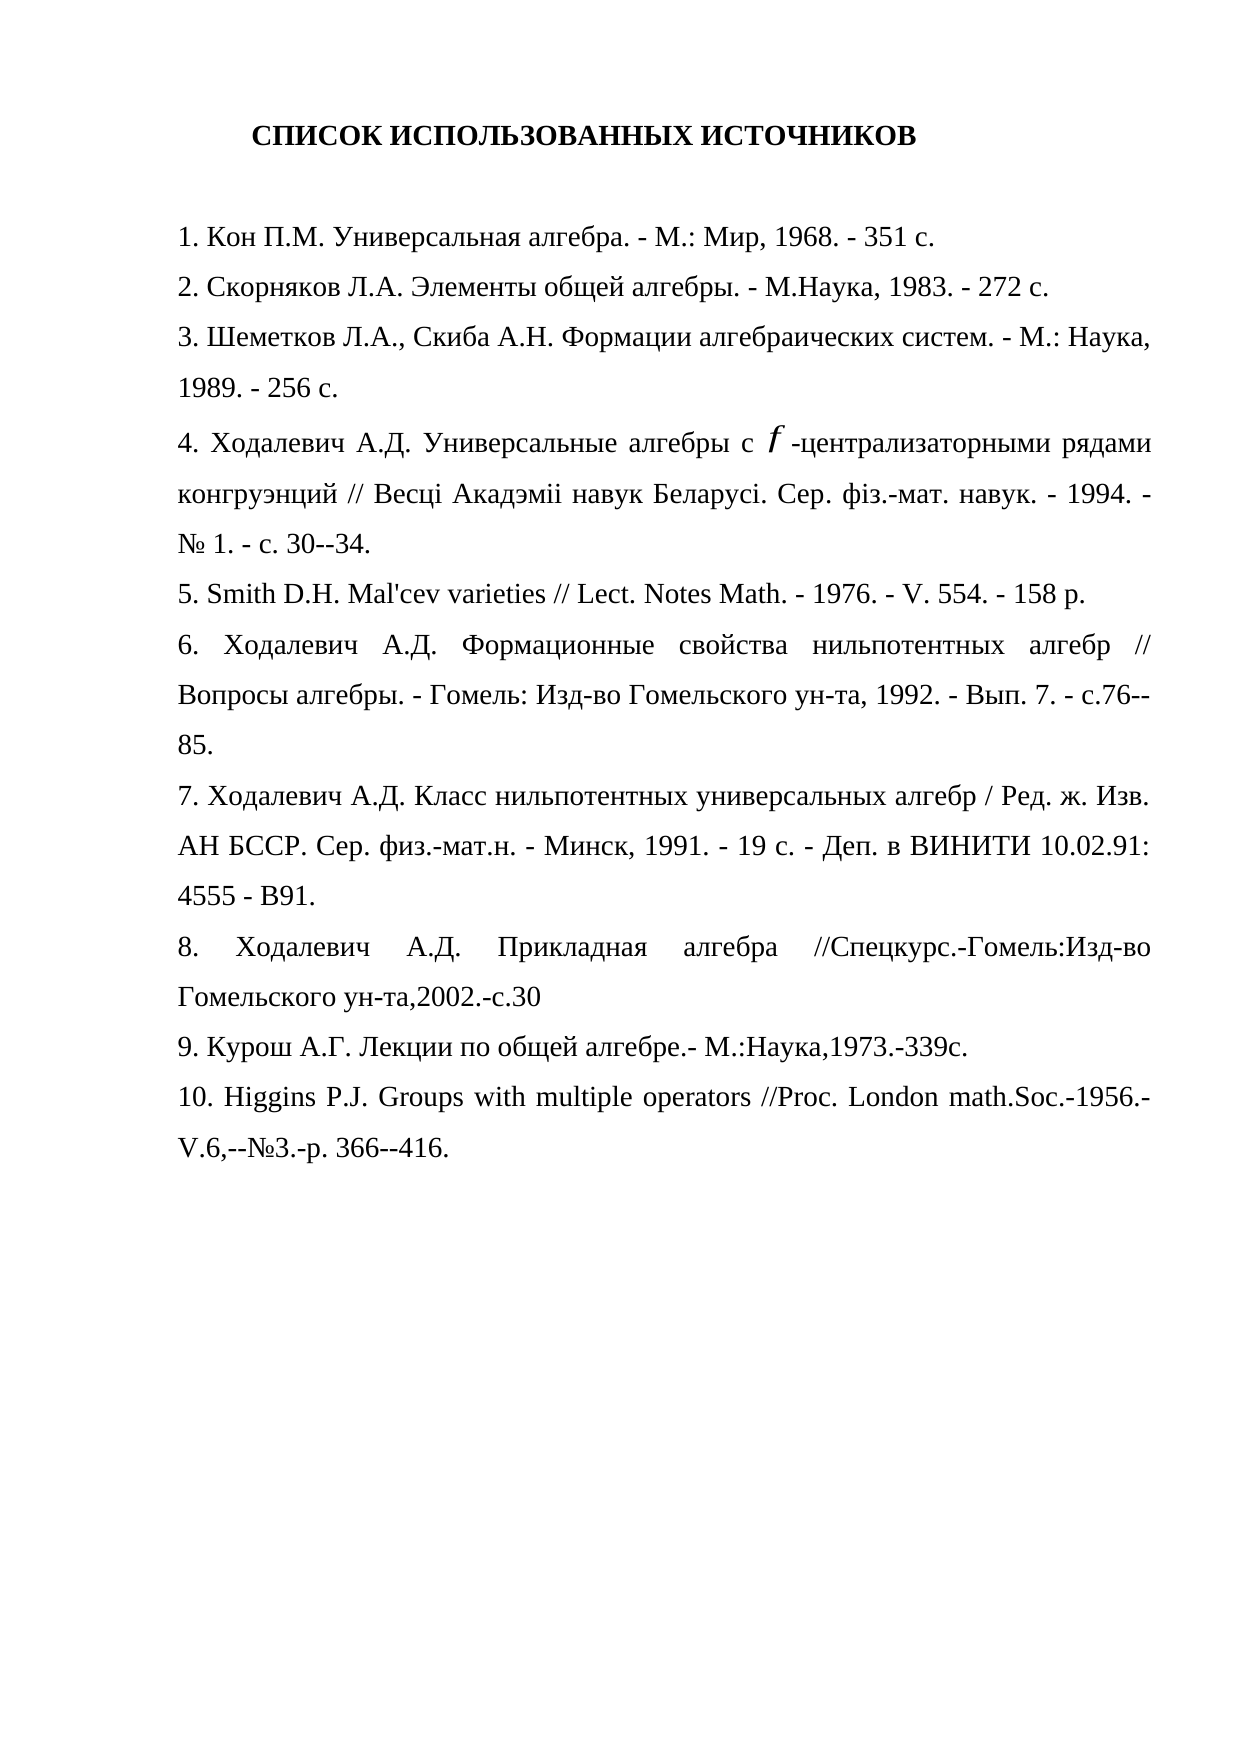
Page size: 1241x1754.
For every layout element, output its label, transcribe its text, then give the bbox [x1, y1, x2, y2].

text 10. Higgins P.J. Groups with multiple operators //Proc. London math.Soc.-1956.-V.6,--№3.-p. 366--416. [177, 1079, 1152, 1163]
text 7. Ходалевич А.Д. Класс нильпотентных универсальных алгебр / Ред. ж. Изв. АН БССР. Сер. физ.-мат.н. - Минск, 1991. - 19 с. - Деп. в ВИНИТИ 10.02.91: 4555 - В91. [177, 778, 1152, 912]
text 4. Ходалевич А.Д. Универсальные алгебры с -централизаторными рядами конгруэнций // Весцi Акадэмii навук Беларусi. Сер. фiз.-мат. навук. - 1994. - № 1. - с. 30--34. [177, 420, 1152, 560]
text 2. Скорняков Л.А. Элементы общей алгебры. - М.Наука, 1983. - 272 с. [177, 269, 1152, 303]
text 9. Курош А.Г. Лекции по общей алгебре.- М.:Наука,1973.-339с. [177, 1029, 1152, 1063]
text 3. Шеметков Л.А., Скиба А.Н. Формации алгебраических систем. - М.: Наука, 1989. - 256 с. [177, 319, 1152, 403]
text СПИСОК ИСПОЛЬЗОВАННЫХ ИСТОЧНИКОВ [177, 118, 1152, 152]
text 6. Ходалевич А.Д. Формационные свойства нильпотентных алгебр // Вопросы алгебры. - Гомель: Изд-во Гомельского ун-та, 1992. - Вып. 7. - с.76--85. [177, 627, 1152, 761]
text 8. Ходалевич А.Д. Прикладная алгебра //Спецкурс.-Гомель:Изд-во Гомельского ун-та,2002.-с.30 [177, 929, 1152, 1012]
text 1. Кон П.М. Универсальная алгебра. - М.: Мир, 1968. - 351 с. [177, 219, 1152, 252]
text 5. Smith D.H. Mal'cev varieties // Lect. Notes Math. - 1976. - V. 554. - 158 p. [177, 576, 1152, 610]
